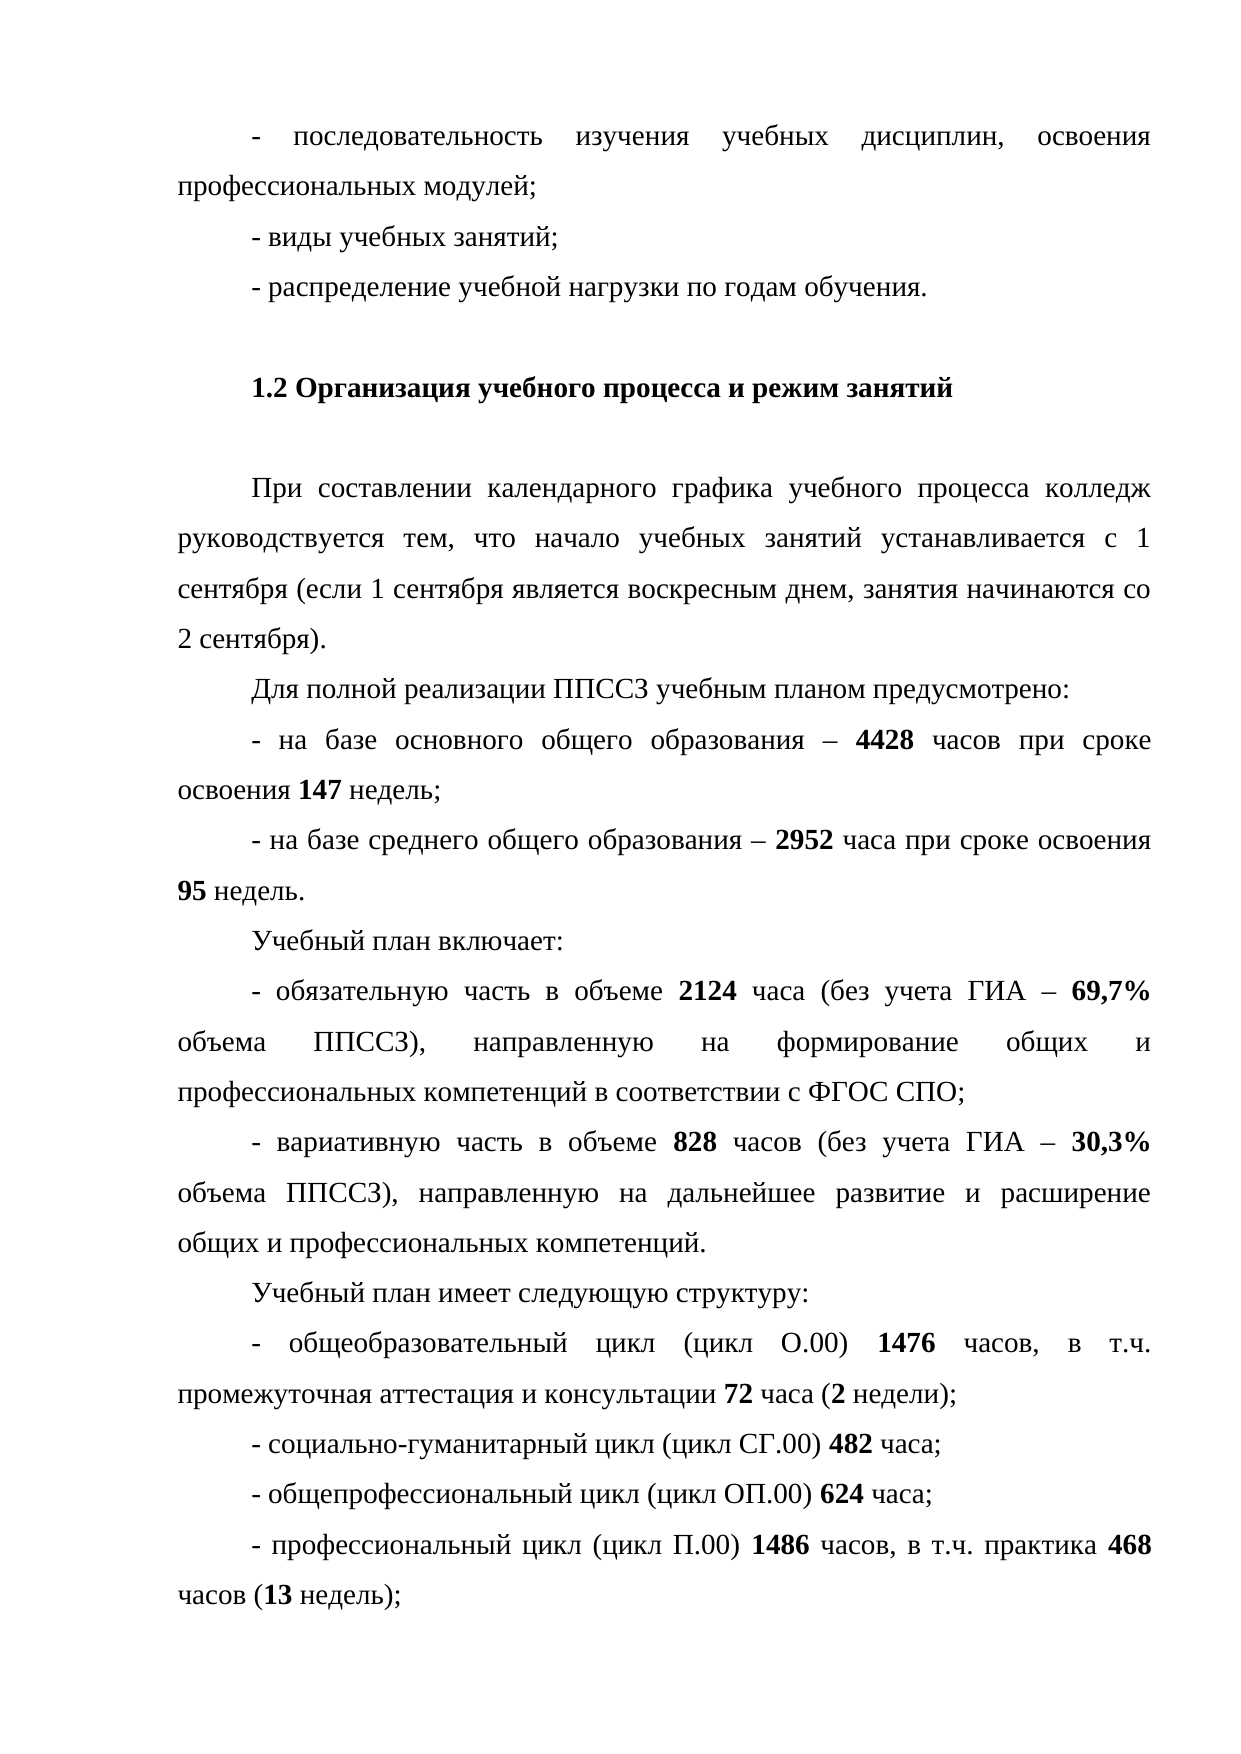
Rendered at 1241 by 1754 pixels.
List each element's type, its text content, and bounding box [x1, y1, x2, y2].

text - последовательность изучения учебных дисциплин, освоения профессиональных модулей; [177, 118, 1152, 202]
text - общепрофессиональный цикл (цикл ОП.00) 624 часа; [177, 1477, 1152, 1510]
text - обязательную часть в объеме 2124 часа (без учета ГИА – 69,7% объема ППССЗ), направленную на формирование общих и профессиональных компетенций в соответствии с ФГОС СПО; [177, 973, 1152, 1108]
text Учебный план имеет следующую структуру: [177, 1275, 1152, 1309]
text - на базе среднего общего образования – 2952 часа при сроке освоения 95 недель. [177, 822, 1152, 906]
text - профессиональный цикл (цикл П.00) 1486 часов, в т.ч. практика 468 часов (13 недель); [177, 1527, 1152, 1611]
text - общеобразовательный цикл (цикл О.00) 1476 часов, в т.ч. промежуточная аттестация и консультации 72 часа (2 недели); [177, 1326, 1152, 1409]
text Для полной реализации ППССЗ учебным планом предусмотрено: [177, 672, 1152, 705]
text - социально-гуманитарный цикл (цикл СГ.00) 482 часа; [177, 1426, 1152, 1460]
text - виды учебных занятий; [177, 219, 1152, 252]
text - вариативную часть в объеме 828 часов (без учета ГИА – 30,3% объема ППССЗ), направленную на дальнейшее развитие и расширение общих и профессиональных компетенций. [177, 1124, 1152, 1258]
text При составлении календарного графика учебного процесса колледж руководствуется тем, что начало учебных занятий устанавливается с 1 сентября (если 1 сентября является воскресным днем, занятия начинаются со 2 сентября). [177, 470, 1152, 655]
text - на базе основного общего образования – 4428 часов при сроке освоения 147 недель; [177, 722, 1152, 806]
text Учебный план включает: [177, 923, 1152, 957]
text 1.2 Организация учебного процесса и режим занятий [177, 370, 1152, 403]
text - распределение учебной нагрузки по годам обучения. [177, 269, 1152, 303]
